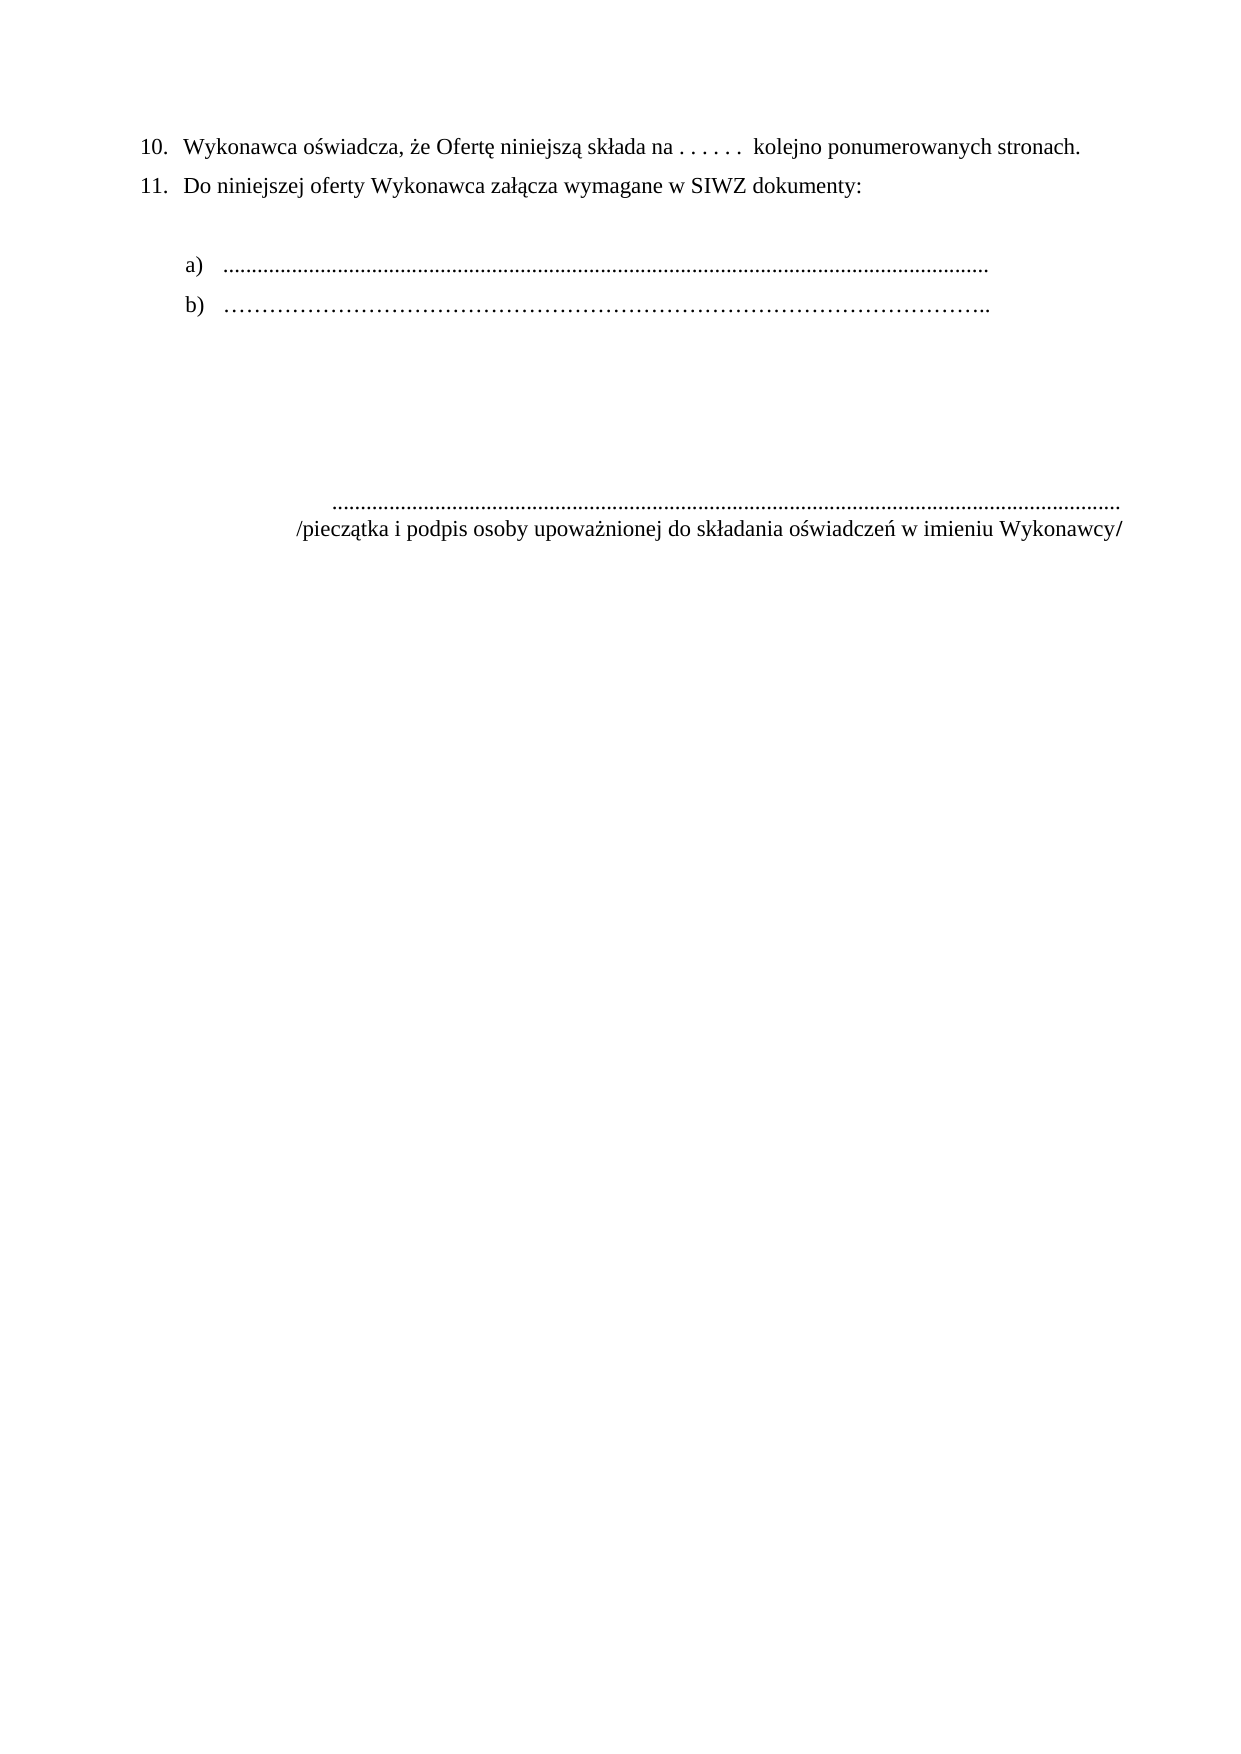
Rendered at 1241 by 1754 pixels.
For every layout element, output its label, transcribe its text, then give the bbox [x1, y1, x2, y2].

list ...................................................................................................................................... [185, 251, 1122, 278]
list ……………………………………………………………………………………….. [185, 291, 1122, 317]
list Wykonawca oświadcza, że Ofertę niniejszą składa na . . . . . . kolejno ponumerowanych stronach. [140, 133, 1122, 159]
text /pieczątka i podpis osoby upoważnionej do składania oświadczeń w imieniu Wykonawcy/ [148, 515, 1122, 541]
list Do niniejszej oferty Wykonawca załącza wymagane w SIWZ dokumenty: [140, 172, 1122, 199]
text .......................................................................................................................................... [148, 488, 1122, 515]
